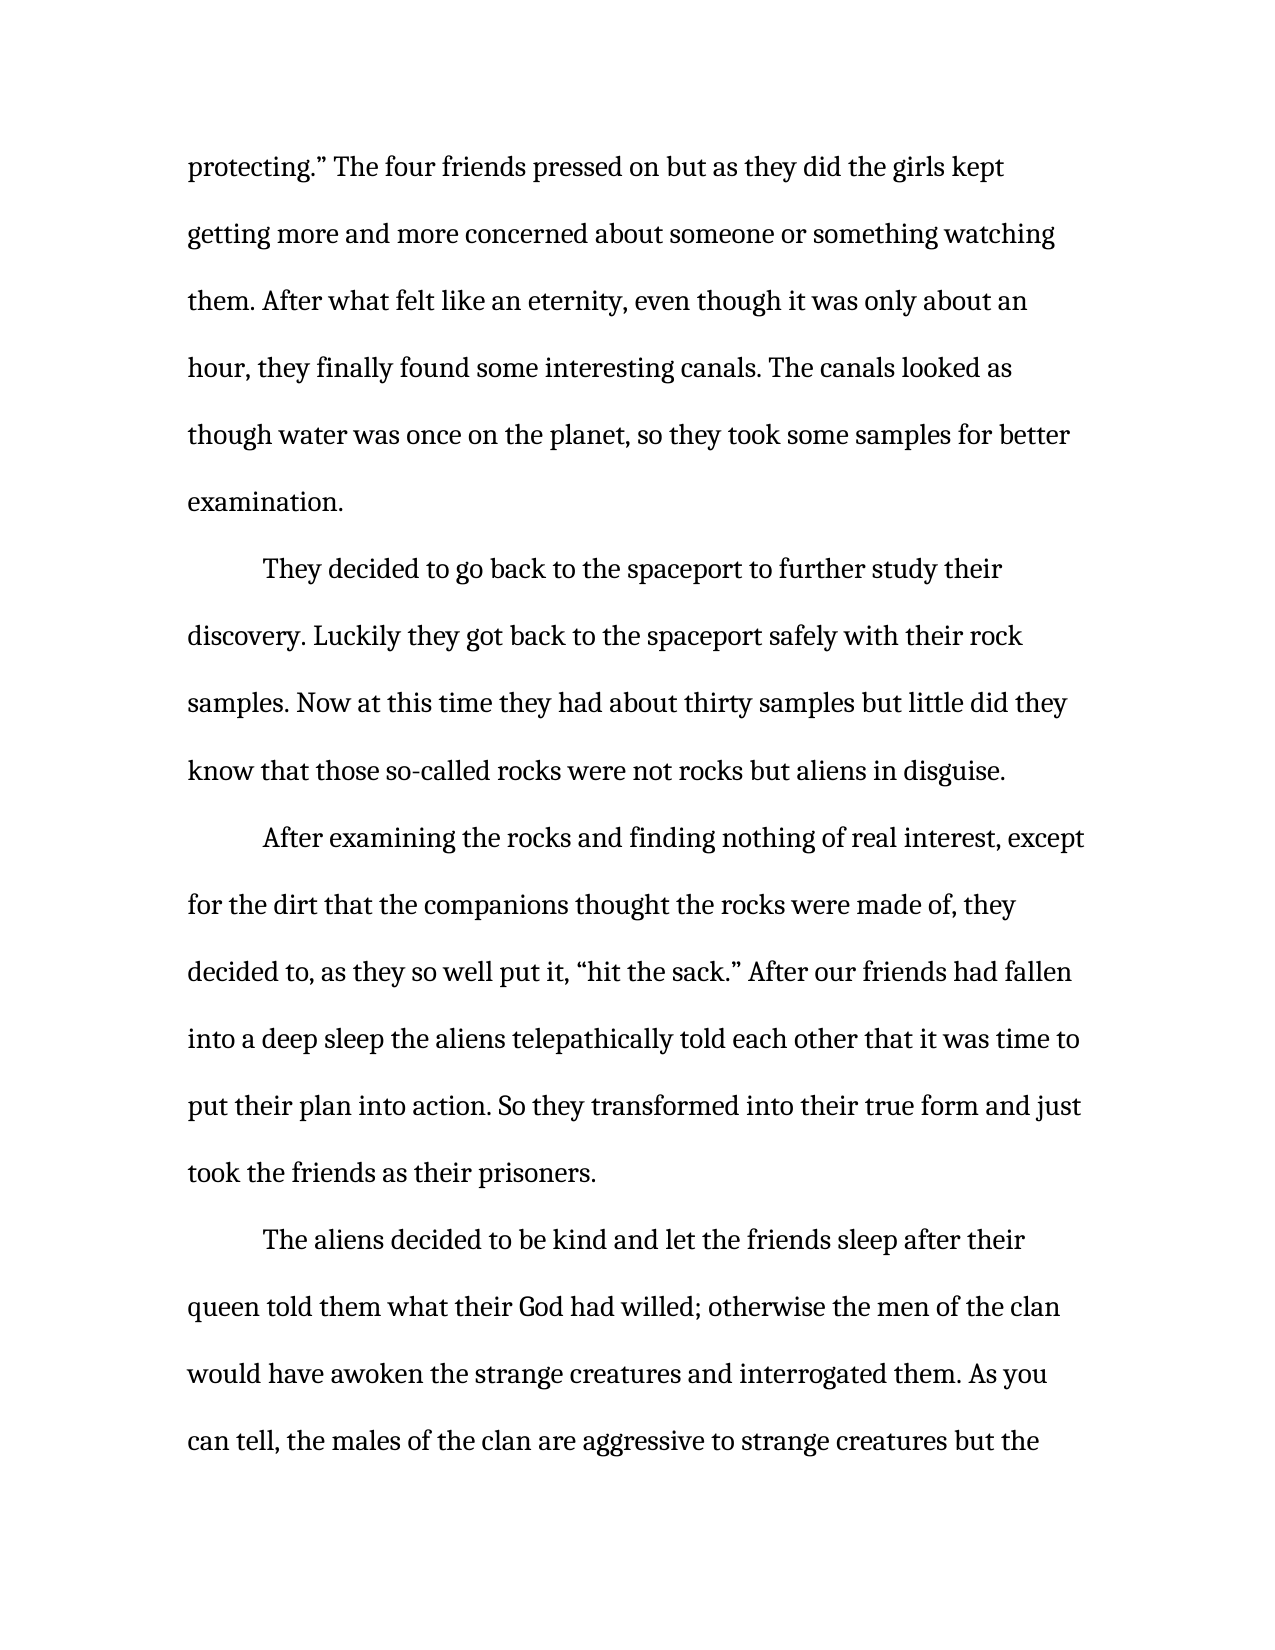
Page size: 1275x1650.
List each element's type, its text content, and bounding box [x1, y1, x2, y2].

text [187, 150, 1087, 519]
text After examining the rocks and finding nothing of real interest, except for the dirt that the companions thought the rocks were made of, they decided to, as they so well put it, “hit the sack.” After our friends had fallen into a deep sleep the aliens telepathically told each other that it was time to put their plan into action. So they transformed into their true form and just took the friends as their prisoners. [187, 821, 1087, 1190]
text They decided to go back to the spaceport to further study their discovery. Luckily they got back to the spaceport safely with their rock samples. Now at this time they had about thirty samples but little did they know that those so-called rocks were not rocks but aliens in disguise. [187, 552, 1087, 787]
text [187, 1223, 1087, 1458]
